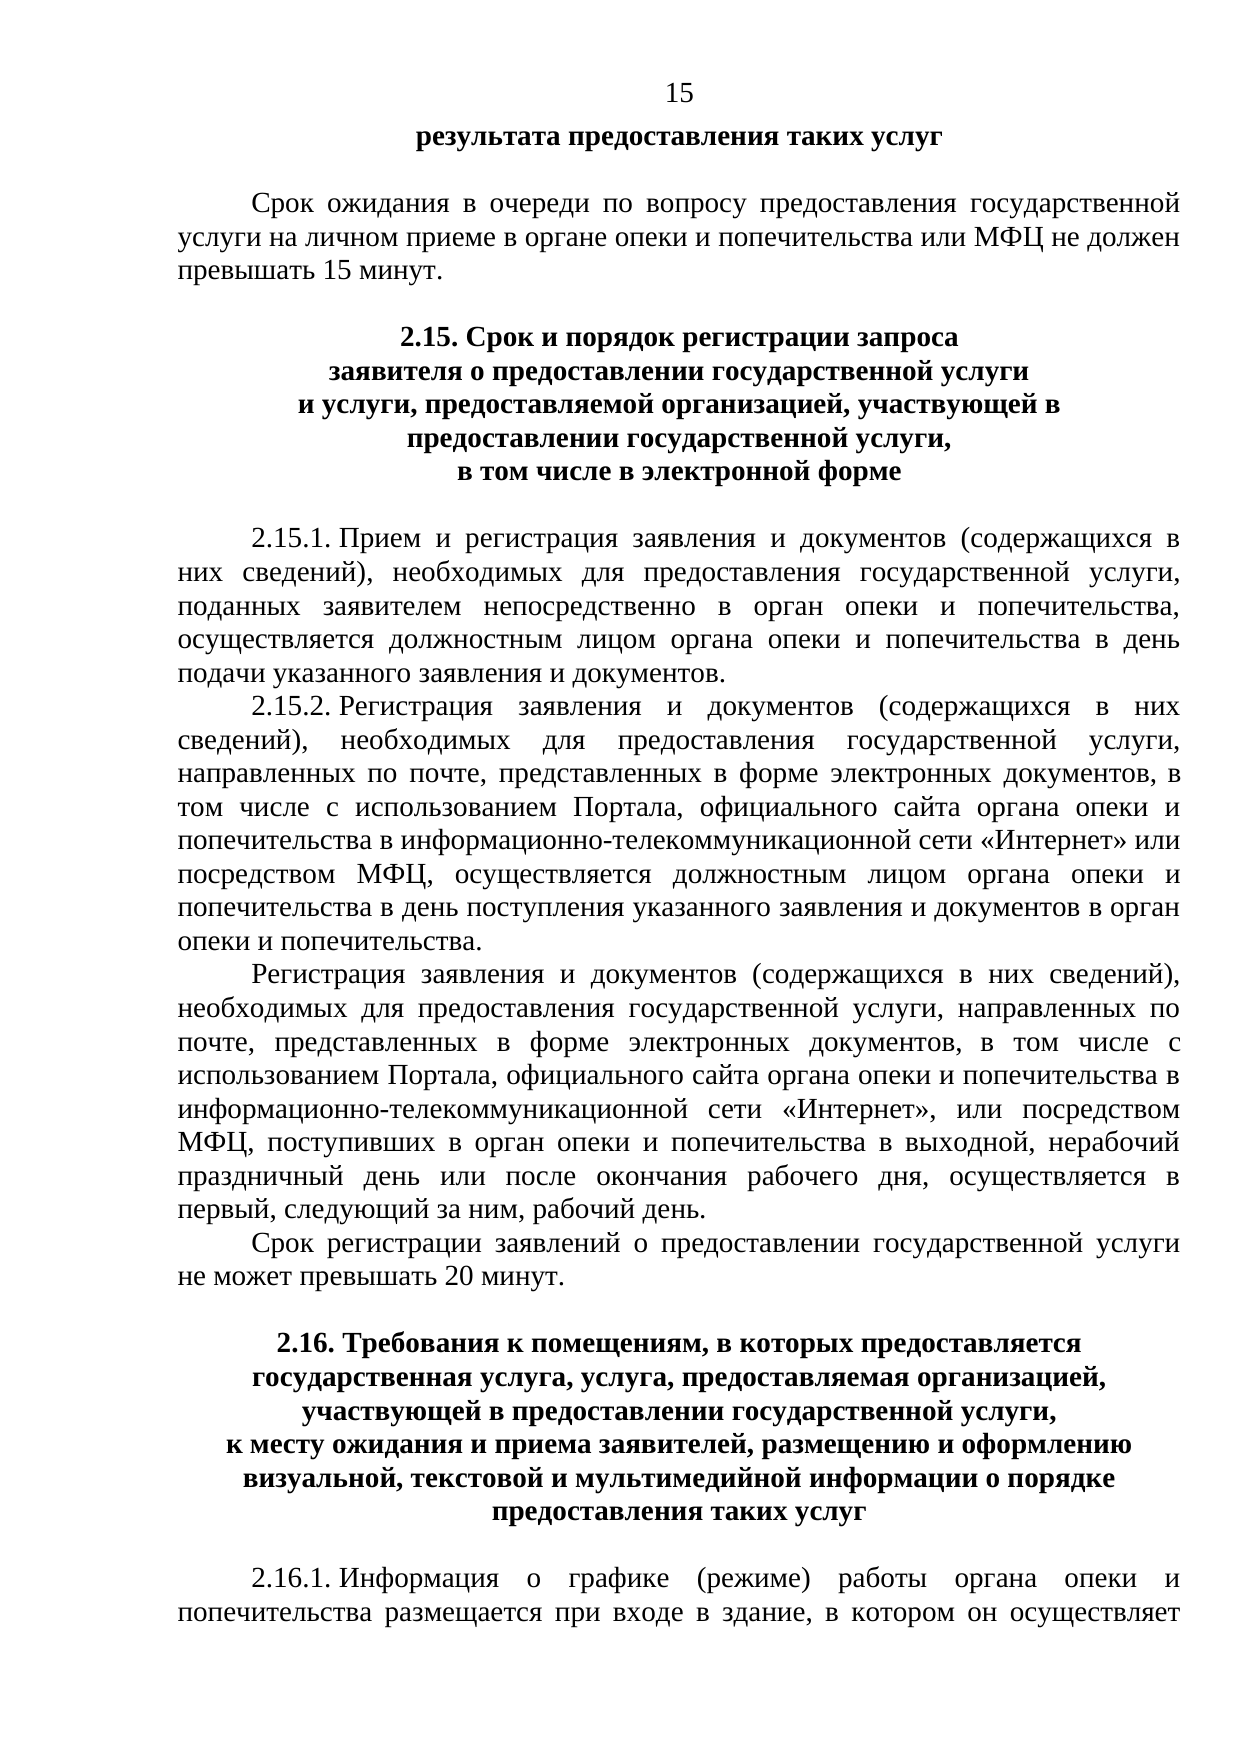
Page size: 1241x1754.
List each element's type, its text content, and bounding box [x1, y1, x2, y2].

text 2.16. Требования к помещениям, в которых предоставляется [177, 1326, 1181, 1359]
text заявителя о предоставлении государственной услуги [177, 353, 1181, 386]
text участвующей в предоставлении государственной услуги, [177, 1393, 1181, 1426]
text государственная услуга, услуга, предоставляемая организацией, [177, 1359, 1181, 1393]
text к месту ожидания и приема заявителей, размещению и оформлению [177, 1426, 1181, 1460]
text Срок ожидания в очереди по вопросу предоставления государственной услуги на личном приеме в органе опеки и попечительства или МФЦ не должен превышать 15 минут. [177, 185, 1181, 286]
text предоставления таких услуг [177, 1493, 1181, 1527]
text предоставлении государственной услуги, [177, 420, 1181, 453]
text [177, 1560, 1181, 1627]
text Регистрация заявления и документов (содержащихся в них сведений), необходимых для предоставления государственной услуги, направленных по почте, представленных в форме электронных документов, в том числе с использованием Портала, официального сайта органа опеки и попечительства в информационно-телекоммуникационной сети «Интернет», или посредством МФЦ, поступивших в орган опеки и попечительства в выходной, нерабочий праздничный день или после окончания рабочего дня, осуществляется в первый, следующий за ним, рабочий день. [177, 957, 1181, 1225]
text 2.15. Срок и порядок регистрации запроса [177, 319, 1181, 353]
text 2.15.2. Регистрация заявления и документов (содержащихся в них сведений), необходимых для предоставления государственной услуги, направленных по почте, представленных в форме электронных документов, в том числе с использованием Портала, официального сайта органа опеки и попечительства в информационно-телекоммуникационной сети «Интернет» или посредством МФЦ, осуществляется должностным лицом органа опеки и попечительства в день поступления указанного заявления и документов в орган опеки и попечительства. [177, 688, 1181, 957]
text в том числе в электронной форме [177, 453, 1181, 487]
text и услуги, предоставляемой организацией, участвующей в [177, 386, 1181, 420]
text 2.15.1. Прием и регистрация заявления и документов (содержащихся в них сведений), необходимых для предоставления государственной услуги, поданных заявителем непосредственно в орган опеки и попечительства, осуществляется должностным лицом органа опеки и попечительства в день подачи указанного заявления и документов. [177, 521, 1181, 688]
text визуальной, текстовой и мультимедийной информации о порядке [177, 1460, 1181, 1493]
text результата предоставления таких услуг [177, 118, 1181, 152]
text Срок регистрации заявлений о предоставлении государственной услуги не может превышать 20 минут. [177, 1225, 1181, 1292]
